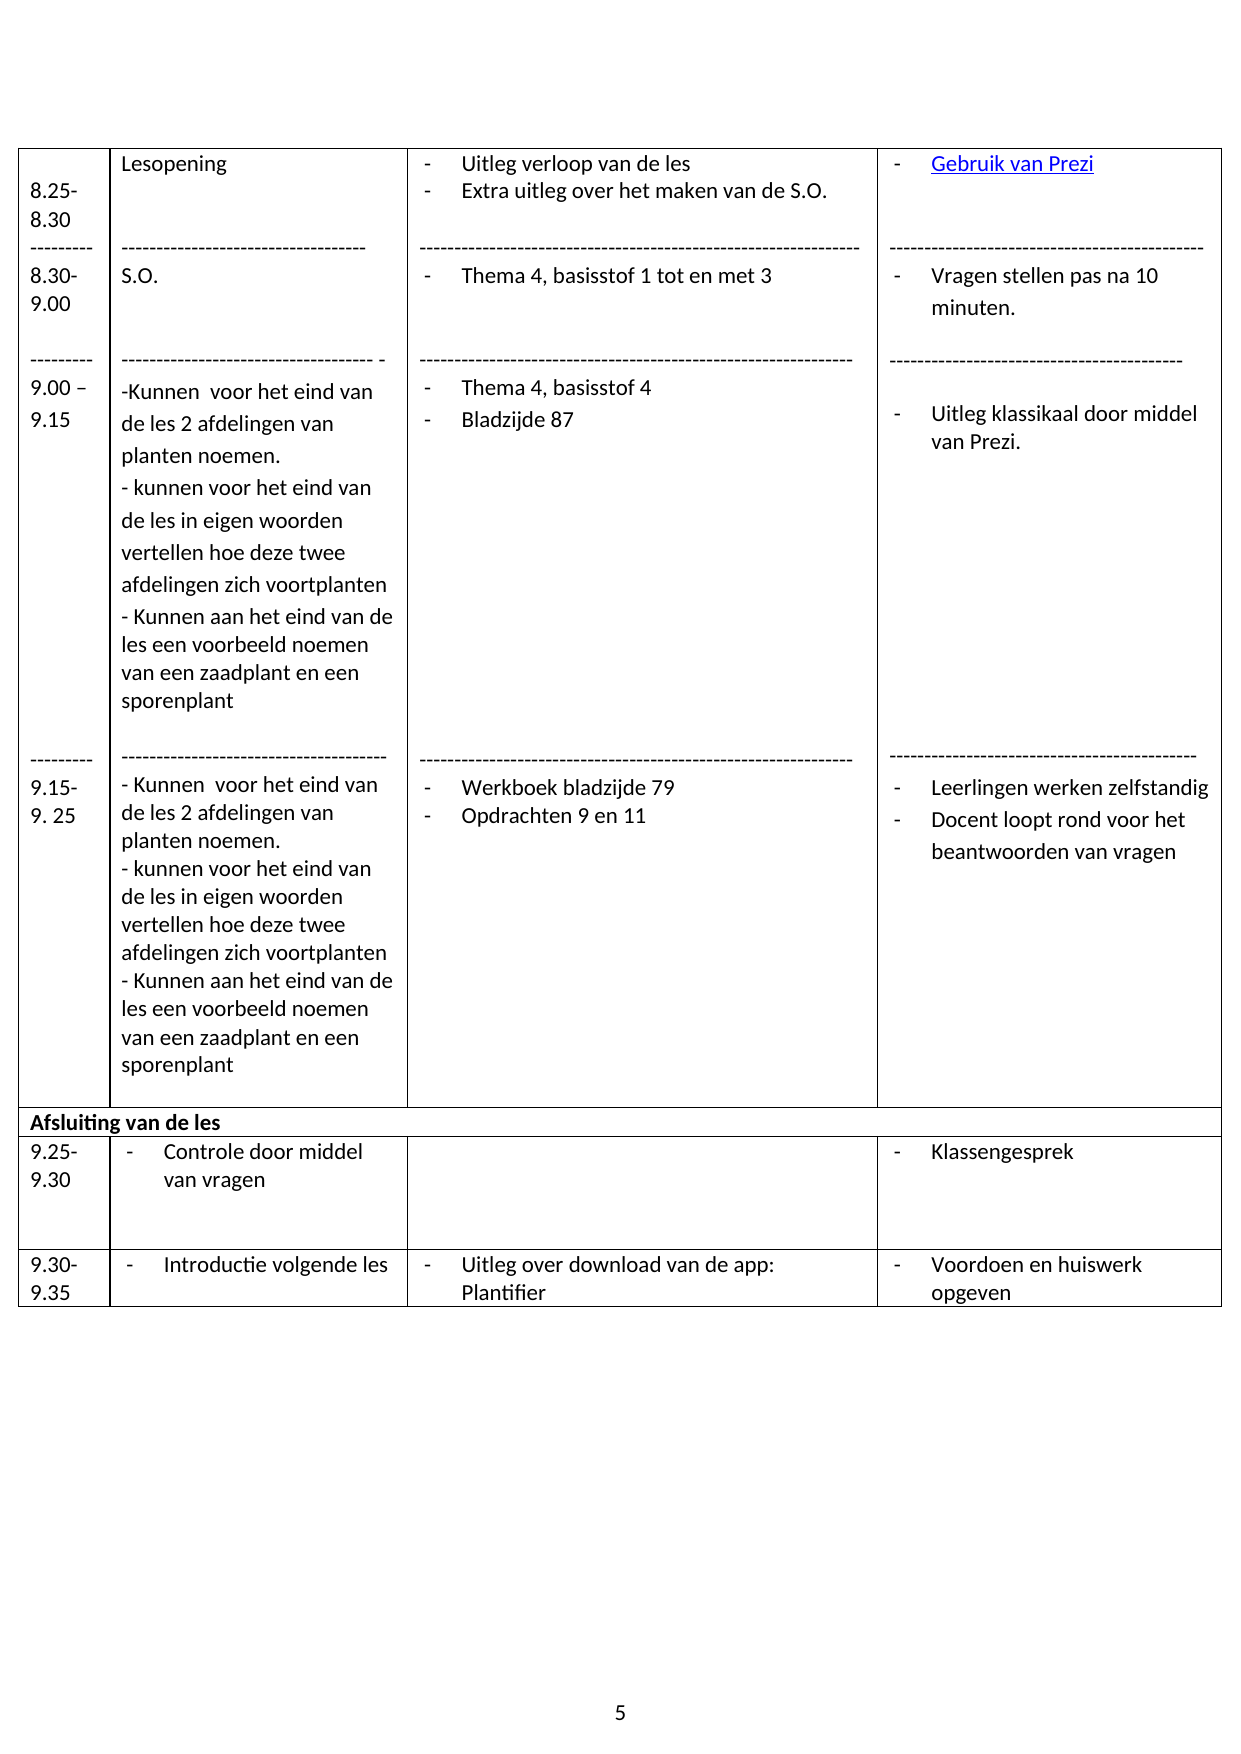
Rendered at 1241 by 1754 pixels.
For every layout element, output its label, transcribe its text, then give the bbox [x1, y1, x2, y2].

table_cell [408, 1137, 877, 1249]
table_cell 9.25-9.30 [19, 1137, 109, 1249]
table_cell Uitleg over download van de app: Plantifier [408, 1250, 877, 1306]
table_cell Gebruik van Prezi --------------------------------------------- Vragen stellen pas na 10 minuten. ------------------------------------------ Uitleg klassikaal door middel van Prezi. -------------------------------------------- Leerlingen werken zelfstandig Docent loopt rond voor het beantwoorden van vragen [878, 149, 1221, 1107]
table_cell 8.25- 8.30 --------- 8.30- 9.00 --------- 9.00 – 9.15 --------- 9.15- 9. 25 [19, 149, 109, 1107]
table_cell Klassengesprek [878, 1137, 1221, 1249]
table_cell Voordoen en huiswerk opgeven [878, 1250, 1221, 1306]
table_cell Introductie volgende les [111, 1250, 407, 1306]
table_cell Uitleg verloop van de les Extra uitleg over het maken van de S.O. --------------------------------------------------------------- Thema 4, basisstof 1 tot en met 3 -------------------------------------------------------------- Thema 4, basisstof 4 Bladzijde 87 -------------------------------------------------------------- Werkboek bladzijde 79 Opdrachten 9 en 11 [408, 149, 877, 1107]
table_cell Controle door middel van vragen [111, 1137, 407, 1249]
table_cell Lesopening ----------------------------------- S.O. ------------------------------------ - -Kunnen voor het eind van de les 2 afdelingen van planten noemen. - kunnen voor het eind van de les in eigen woorden vertellen hoe deze twee afdelingen zich voortplanten - Kunnen aan het eind van de les een voorbeeld noemen van een zaadplant en een sporenplant -------------------------------------- - Kunnen voor het eind van de les 2 afdelingen van planten noemen. - kunnen voor het eind van de les in eigen woorden vertellen hoe deze twee afdelingen zich voortplanten - Kunnen aan het eind van de les een voorbeeld noemen van een zaadplant en een sporenplant [111, 149, 407, 1107]
table_cell 9.30- 9.35 [19, 1250, 109, 1306]
table_cell Afsluiting van de les [19, 1108, 1221, 1136]
